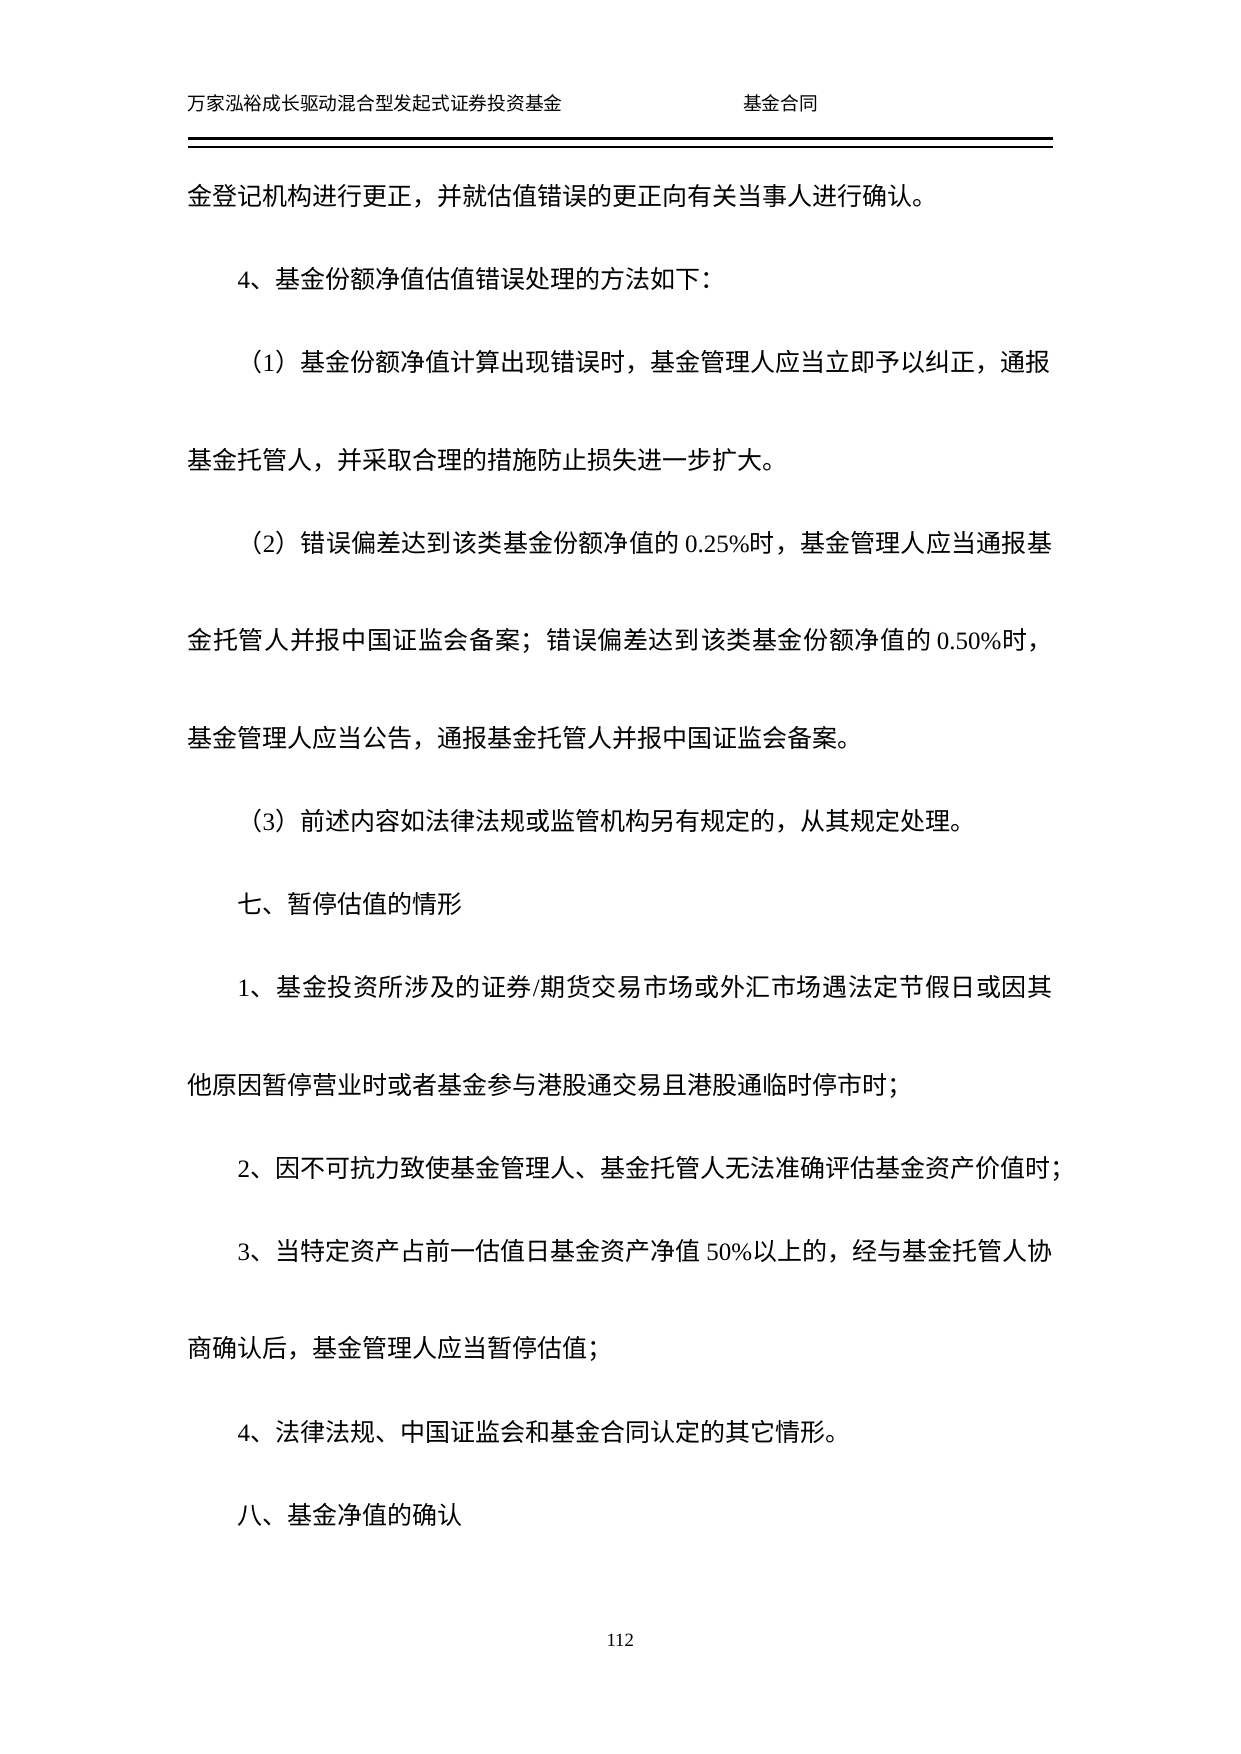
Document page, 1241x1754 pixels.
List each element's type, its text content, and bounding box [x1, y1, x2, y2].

text 4、基金份额净值估值错误处理的方法如下： [187, 245, 1053, 310]
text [187, 162, 1053, 227]
text 4、法律法规、中国证监会和基金合同认定的其它情形。 [187, 1398, 1053, 1463]
text 1、基金投资所涉及的证券/期货交易市场或外汇市场遇法定节假日或因其他原因暂停营业时或者基金参与港股通交易且港股通临时停市时； [187, 953, 1053, 1116]
text （1）基金份额净值计算出现错误时，基金管理人应当立即予以纠正，通报基金托管人，并采取合理的措施防止损失进一步扩大。 [187, 328, 1053, 491]
text 七、暂停估值的情形 [187, 870, 1053, 935]
text 八、基金净值的确认 [187, 1481, 1053, 1546]
text （3）前述内容如法律法规或监管机构另有规定的，从其规定处理。 [187, 787, 1053, 852]
text 3、当特定资产占前一估值日基金资产净值50%以上的，经与基金托管人协商确认后，基金管理人应当暂停估值； [187, 1217, 1053, 1379]
text （2）错误偏差达到该类基金份额净值的0.25%时，基金管理人应当通报基金托管人并报中国证监会备案；错误偏差达到该类基金份额净值的0.50%时，基金管理人应当公告，通报基金托管人并报中国证监会备案。 [187, 509, 1053, 769]
text 2、因不可抗力致使基金管理人、基金托管人无法准确评估基金资产价值时； [187, 1134, 1053, 1199]
